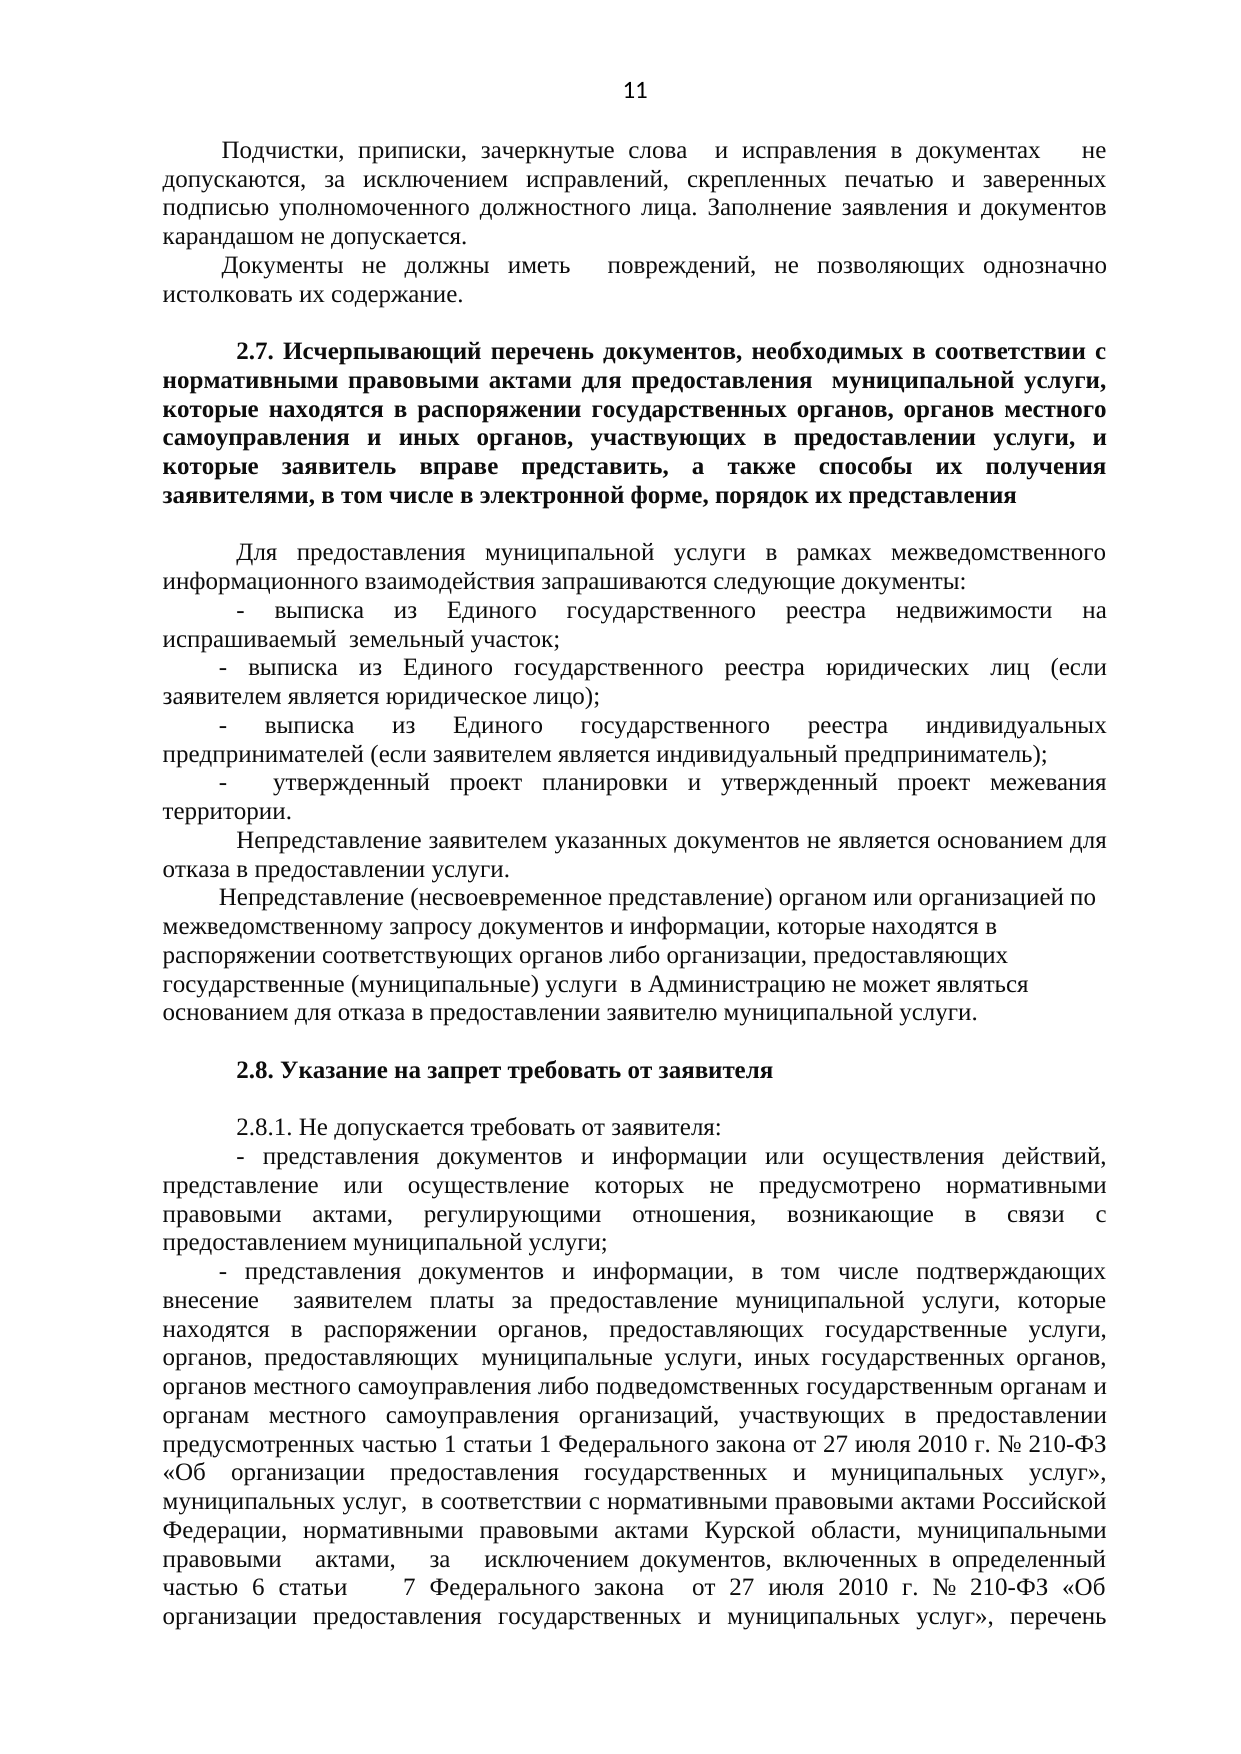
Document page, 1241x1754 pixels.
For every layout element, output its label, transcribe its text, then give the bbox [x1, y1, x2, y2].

text Документы не должны иметь повреждений, не позволяющих однозначно истолковать их содержание. [162, 250, 1107, 307]
text 2.8.1. Не допускается требовать от заявителя: [162, 1112, 1107, 1141]
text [162, 1256, 1107, 1630]
text Непредставление заявителем указанных документов не является основанием для отказа в предоставлении услуги. [162, 825, 1107, 882]
text 2.8. Указание на запрет требовать от заявителя [162, 1055, 1107, 1084]
text Подчистки, приписки, зачеркнутые слова и исправления в документах не допускаются, за исключением исправлений, скрепленных печатью и заверенных подписью уполномоченного должностного лица. Заполнение заявления и документов карандашом не допускается. [162, 135, 1107, 250]
text - выписка из Единого государственного реестра юридических лиц (если заявителем является юридическое лицо); [162, 652, 1107, 710]
text Для предоставления муниципальной услуги в рамках межведомственного информационного взаимодействия запрашиваются следующие документы: [162, 537, 1107, 595]
text - выписка из Единого государственного реестра недвижимости на испрашиваемый земельный участок; [162, 595, 1107, 652]
text - выписка из Единого государственного реестра индивидуальных предпринимателей (если заявителем является индивидуальный предприниматель); [162, 710, 1107, 767]
text 2.7. Исчерпывающий перечень документов, необходимых в соответствии с нормативными правовыми актами для предоставления муниципальной услуги, которые находятся в распоряжении государственных органов, органов местного самоуправления и иных органов, участвующих в предоставлении услуги, и которые заявитель вправе представить, а также способы их получения заявителями, в том числе в электронной форме, порядок их представления [162, 336, 1107, 509]
text - утвержденный проект планировки и утвержденный проект межевания территории. [162, 767, 1107, 825]
text Непредставление (несвоевременное представление) органом или организацией по межведомственному запросу документов и информации, которые находятся в распоряжении соответствующих органов либо организации, предоставляющих государственные (муниципальные) услуги в Администрацию не может являться основанием для отказа в предоставлении заявителю муниципальной услуги. [162, 882, 1107, 1026]
text - представления документов и информации или осуществления действий, представление или осуществление которых не предусмотрено нормативными правовыми актами, регулирующими отношения, возникающие в связи с предоставлением муниципальной услуги; [162, 1141, 1107, 1256]
